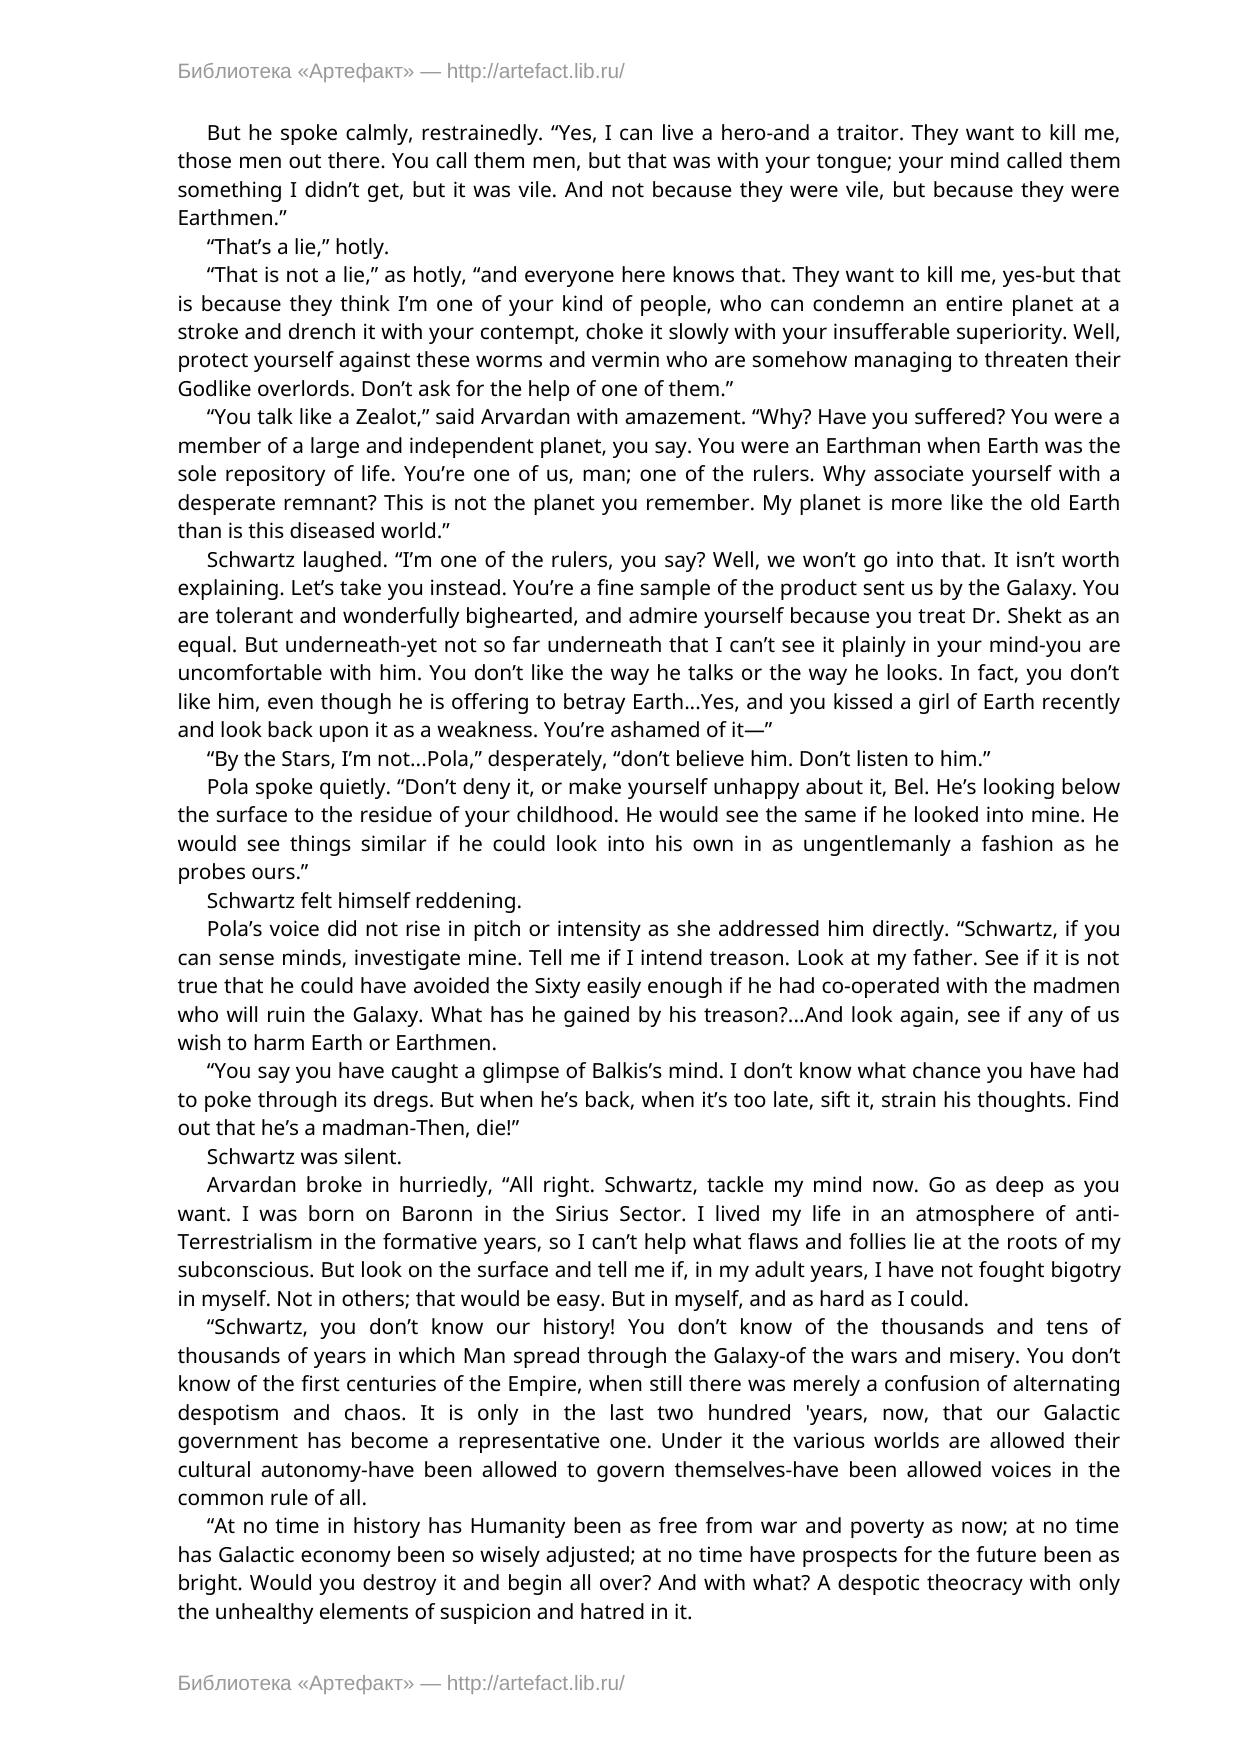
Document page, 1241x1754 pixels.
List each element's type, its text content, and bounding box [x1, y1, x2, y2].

text “You talk like a Zealot,” said Arvardan with amazement. “Why? Have you suffered? You were a member of a large and independent planet, you say. You were an Earthman when Earth was the sole repository of life. You’re one of us, man; one of the rulers. Why associate yourself with a desperate remnant? This is not the planet you remember. My planet is more like the old Earth than is this diseased world.” [177, 402, 1122, 545]
text “You say you have caught a glimpse of Balkis’s mind. I don’t know what chance you have had to poke through its dregs. But when he’s back, when it’s too late, sift it, strain his thoughts. Find out that he’s a madman-Then, die!” [177, 1057, 1122, 1142]
text Pola’s voice did not rise in pitch or intensity as she addressed him directly. “Schwartz, if you can sense minds, investigate mine. Tell me if I intend treason. Look at my father. See if it is not true that he could have avoided the Sixty easily enough if he had co-operated with the madmen who will ruin the Galaxy. What has he gained by his treason?...And look again, see if any of us wish to harm Earth or Earthmen. [177, 914, 1122, 1057]
text “That is not a lie,” as hotly, “and everyone here knows that. They want to kill me, yes-but that is because they think I’m one of your kind of people, who can condemn an entire planet at a stroke and drench it with your contempt, choke it slowly with your insufferable superiority. Well, protect yourself against these worms and vermin who are somehow managing to threaten their Godlike overlords. Don’t ask for the help of one of them.” [177, 260, 1122, 402]
text Schwartz laughed. “I’m one of the rulers, you say? Well, we won’t go into that. It isn’t worth explaining. Let’s take you instead. You’re a fine sample of the product sent us by the Galaxy. You are tolerant and wonderfully bighearted, and admire yourself because you treat Dr. Shekt as an equal. But underneath-yet not so far underneath that I can’t see it plainly in your mind-you are uncomfortable with him. You don’t like the way he talks or the way he looks. In fact, you don’t like him, even though he is offering to betray Earth...Yes, and you kissed a girl of Earth recently and look back upon it as a weakness. You’re ashamed of it—” [177, 545, 1122, 744]
text Schwartz felt himself reddening. [177, 886, 1122, 914]
text But he spoke calmly, restrainedly. “Yes, I can live a hero-and a traitor. They want to kill me, those men out there. You call them men, but that was with your tongue; your mind called them something I didn’t get, but it was vile. And not because they were vile, but because they were Earthmen.” [177, 118, 1122, 232]
text Pola spoke quietly. “Don’t deny it, or make yourself unhappy about it, Bel. He’s looking below the surface to the residue of your childhood. He would see the same if he looked into mine. He would see things similar if he could look into his own in as ungentlemanly a fashion as he probes ours.” [177, 772, 1122, 886]
text Arvardan broke in hurriedly, “All right. Schwartz, tackle my mind now. Go as deep as you want. I was born on Baronn in the Sirius Sector. I lived my life in an atmosphere of anti-Terrestrialism in the formative years, so I can’t help what flaws and follies lie at the roots of my subconscious. But look on the surface and tell me if, in my adult years, I have not fought bigotry in myself. Not in others; that would be easy. But in myself, and as hard as I could. [177, 1170, 1122, 1312]
text “By the Stars, I’m not...Pola,” desperately, “don’t believe him. Don’t listen to him.” [177, 744, 1122, 772]
text Schwartz was silent. [177, 1142, 1122, 1170]
text “That’s a lie,” hotly. [177, 232, 1122, 260]
text “At no time in history has Humanity been as free from war and poverty as now; at no time has Galactic economy been so wisely adjusted; at no time have prospects for the future been as bright. Would you destroy it and begin all over? And with what? A despotic theocracy with only the unhealthy elements of suspicion and hatred in it. [177, 1512, 1122, 1625]
text “Schwartz, you don’t know our history! You don’t know of the thousands and tens of thousands of years in which Man spread through the Galaxy-of the wars and misery. You don’t know of the first centuries of the Empire, when still there was merely a confusion of alternating despotism and chaos. It is only in the last two hundred 'years, now, that our Galactic government has become a representative one. Under it the various worlds are allowed their cultural autonomy-have been allowed to govern themselves-have been allowed voices in the common rule of all. [177, 1312, 1122, 1512]
